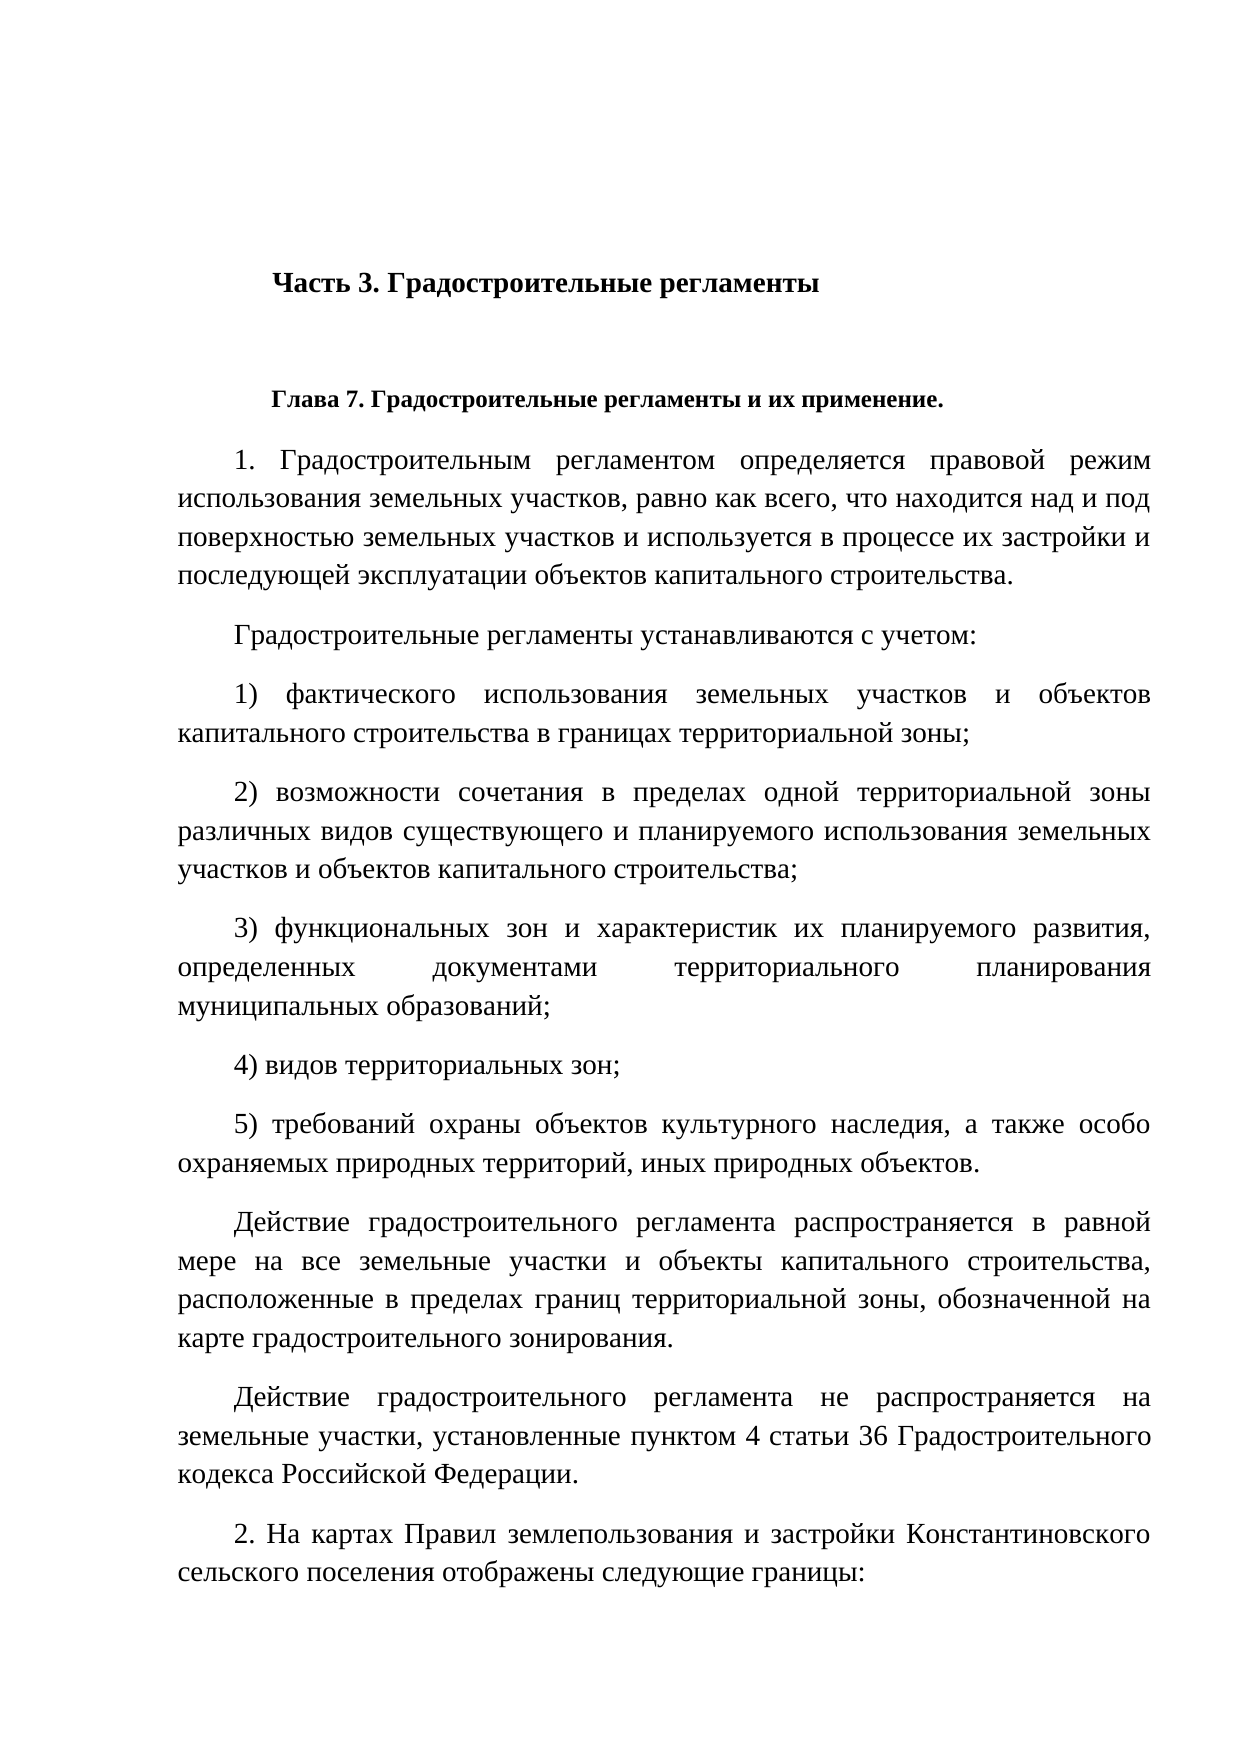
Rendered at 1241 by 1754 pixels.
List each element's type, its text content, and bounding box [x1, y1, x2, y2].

text Градостроительные регламенты устанавливаются с учетом: [177, 617, 1152, 650]
text Действие градостроительного регламента не распространяется на земельные участки, установленные пунктом 4 статьи 36 Градостроительного кодекса Российской Федерации. [177, 1379, 1152, 1490]
text 5) требований охраны объектов культурного наследия, а также особо охраняемых природных территорий, иных природных объектов. [177, 1106, 1152, 1178]
text Часть 3. Градостроительные регламенты [177, 266, 1160, 299]
text 1) фактического использования земельных участков и объектов капитального строительства в границах территориальной зоны; [177, 676, 1152, 748]
text Глава 7. Градостроительные регламенты и их применение. [177, 384, 1152, 413]
text Действие градостроительного регламента распространяется в равной мере на все земельные участки и объекты капитального строительства, расположенные в пределах границ территориальной зоны, обозначенной на карте градостроительного зонирования. [177, 1204, 1152, 1353]
text 4) видов территориальных зон; [177, 1047, 1152, 1081]
text 2) возможности сочетания в пределах одной территориальной зоны различных видов существующего и планируемого использования земельных участков и объектов капитального строительства; [177, 774, 1152, 885]
text 1. Градостроительным регламентом определяется правовой режим использования земельных участков, равно как всего, что находится над и под поверхностью земельных участков и используется в процессе их застройки и последующей эксплуатации объектов капитального строительства. [177, 442, 1152, 591]
text 3) функциональных зон и характеристик их планируемого развития, определенных документами территориального планирования муниципальных образований; [177, 911, 1152, 1021]
text 2. На картах Правил землепользования и застройки Константиновского сельского поселения отображены следующие границы: [177, 1516, 1152, 1588]
